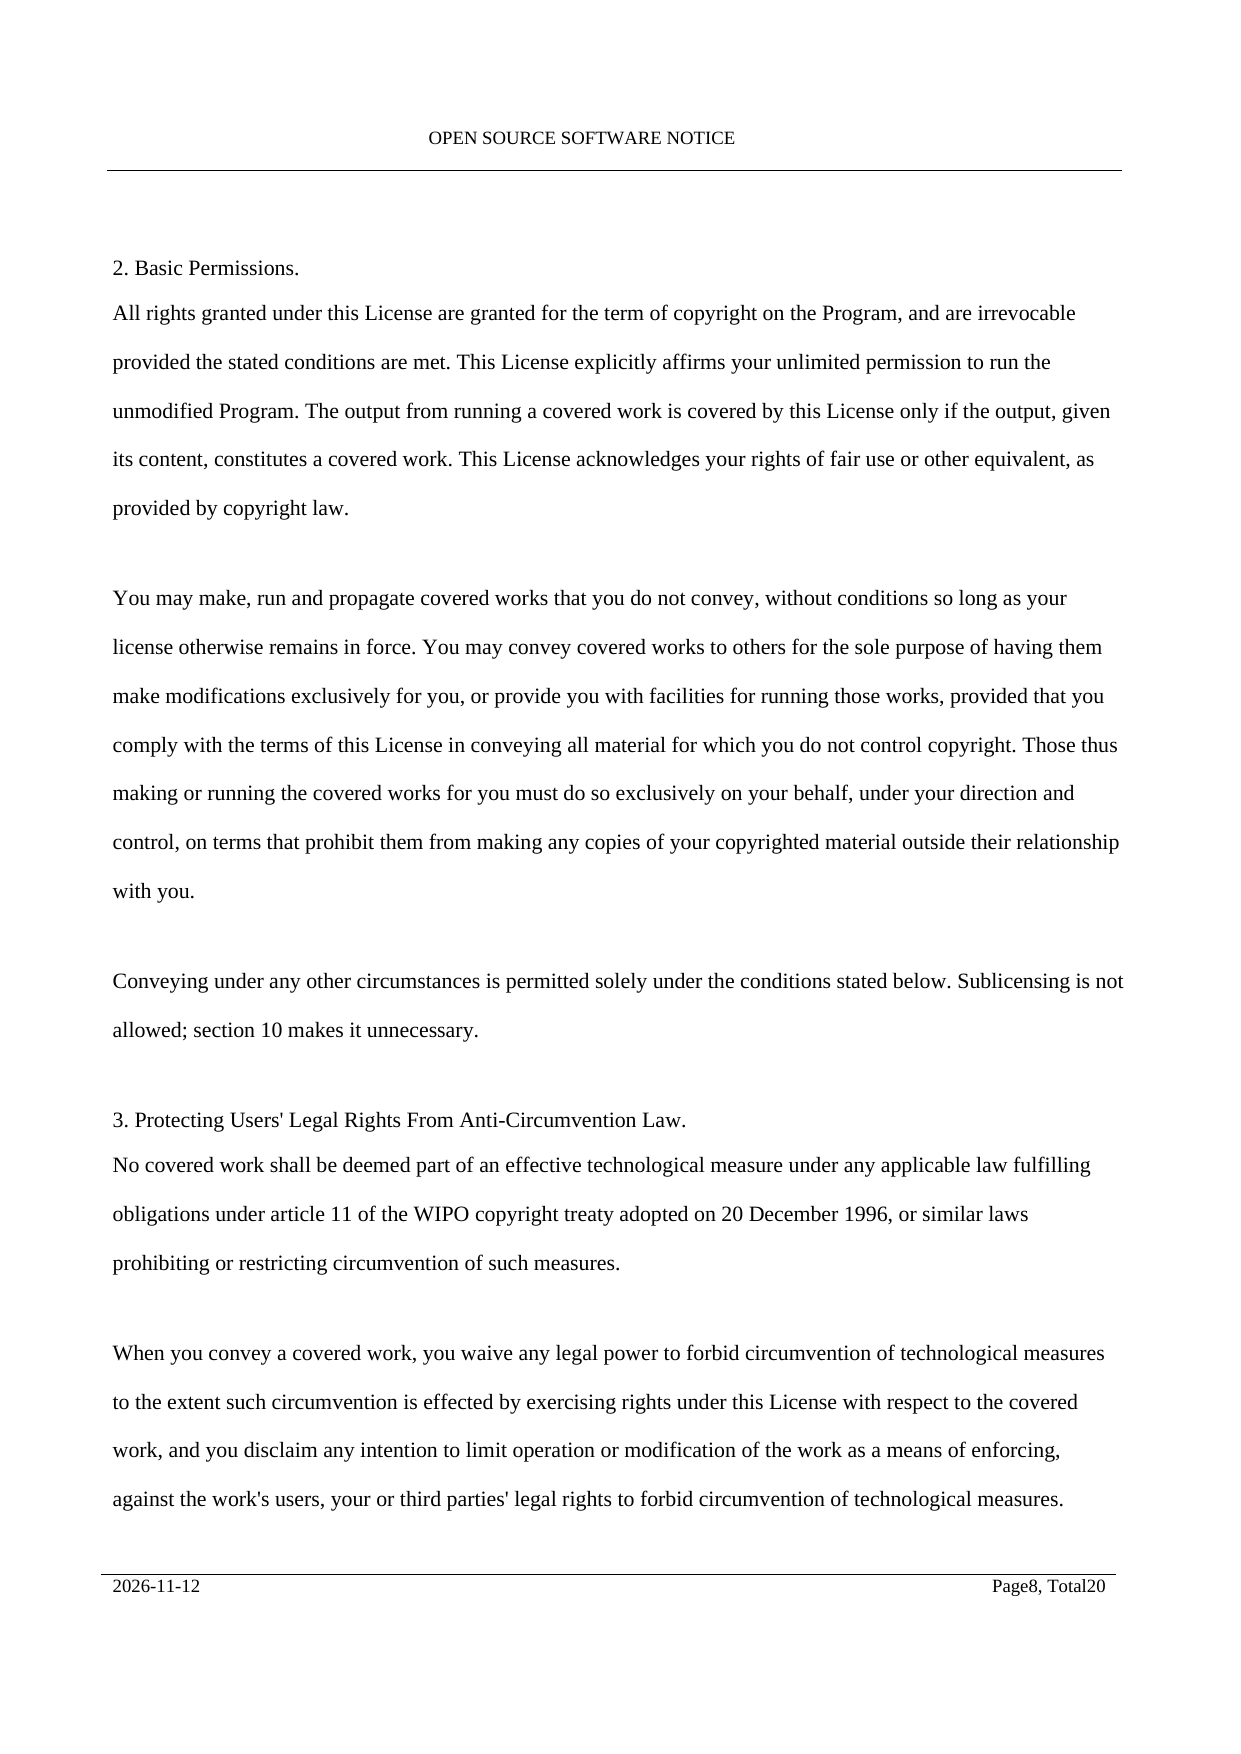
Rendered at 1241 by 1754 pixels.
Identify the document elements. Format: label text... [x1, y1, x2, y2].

text 2. Basic Permissions. [112, 251, 1128, 284]
text 3. Protecting Users' Legal Rights From Anti-Circumvention Law. [112, 1103, 1128, 1136]
text All rights granted under this License are granted for the term of copyright on the Program, and are irrevocable provided the stated conditions are met. This License explicitly affirms your unlimited permission to run the unmodified Program. The output from running a covered work is covered by this License only if the output, given its content, constitutes a covered work. This License acknowledges your rights of fair use or other equivalent, as provided by copyright law. [112, 297, 1128, 524]
text Conveying under any other circumstances is permitted solely under the conditions stated below. Sublicensing is not allowed; section 10 makes it unnecessary. [112, 964, 1128, 1046]
text No covered work shall be deemed part of an effective technological measure under any applicable law fulfilling obligations under article 11 of the WIPO copyright treaty adopted on 20 December 1996, or similar laws prohibiting or restricting circumvention of such measures. [112, 1148, 1128, 1278]
text You may make, run and propagate covered works that you do not convey, without conditions so long as your license otherwise remains in force. You may convey covered works to others for the sole purpose of having them make modifications exclusively for you, or provide you with facilities for running those works, provided that you comply with the terms of this License in conveying all material for which you do not control copyright. Those thus making or running the covered works for you must do so exclusively on your behalf, under your direction and control, on terms that prohibit them from making any copies of your copyrighted material outside their relationship with you. [112, 582, 1128, 907]
text When you convey a covered work, you waive any legal power to forbid circumvention of technological measures to the extent such circumvention is effected by exercising rights under this License with respect to the covered work, and you disclaim any intention to limit operation or modification of the work as a means of enforcing, against the work's users, your or third parties' legal rights to forbid circumvention of technological measures. [112, 1336, 1128, 1515]
